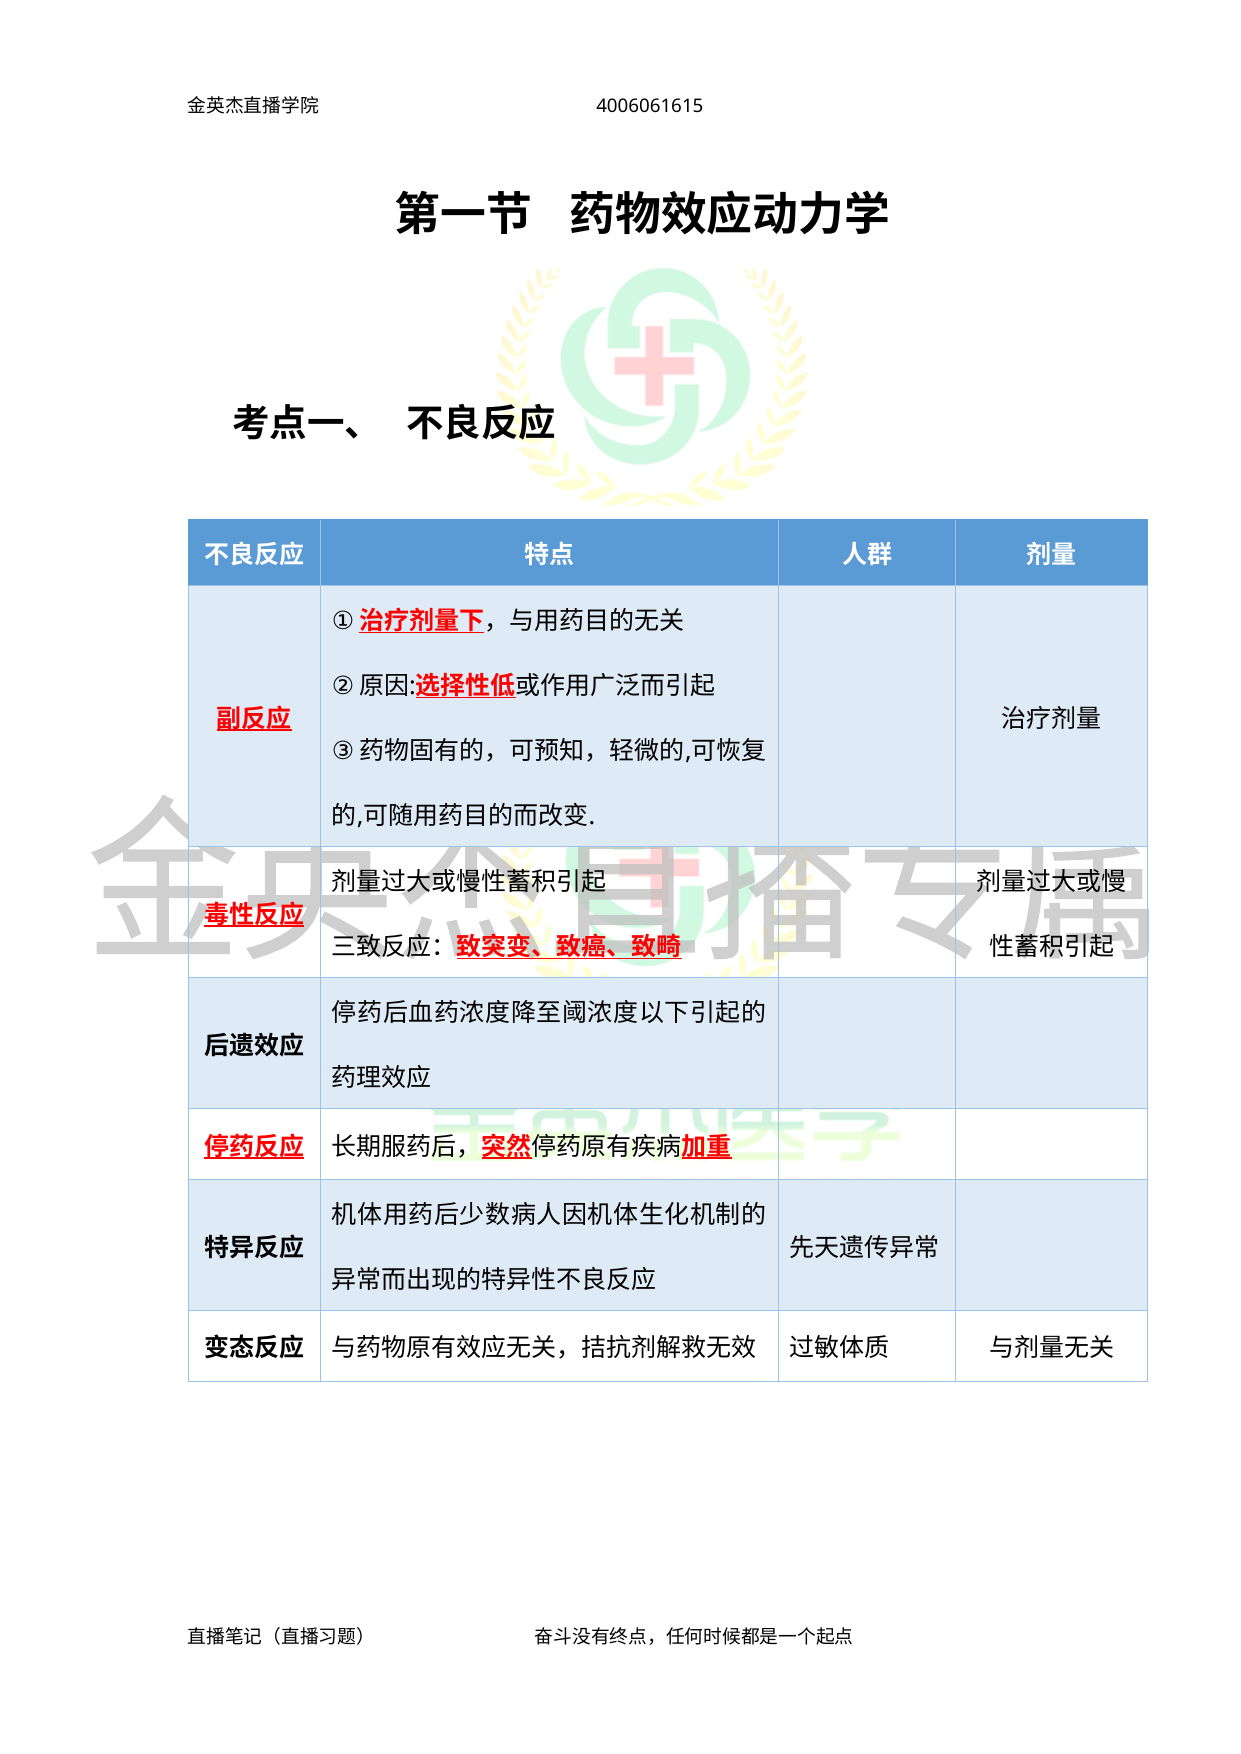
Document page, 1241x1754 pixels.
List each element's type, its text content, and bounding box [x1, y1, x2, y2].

subtitle 不良反应 [232, 387, 1053, 452]
table_cell [779, 978, 955, 1108]
table_cell 与药物原有效应无关，拮抗剂解救无效 [321, 1311, 778, 1381]
table_cell 特异反应 [189, 1180, 320, 1310]
table_cell 后遗效应 [189, 978, 320, 1108]
table_cell 副反应 [189, 586, 320, 846]
table_cell 治疗剂量 [956, 586, 1147, 846]
table_header 特点 [321, 520, 778, 585]
table_cell ①治疗剂量下，与用药目的无关 ②原因:选择性低或作用广泛而引起 ③药物固有的，可预知，轻微的,可恢复的,可随用药目的而改变. [321, 586, 778, 846]
table_cell 剂量过大或慢性蓄积引起 [956, 847, 1147, 977]
table_cell [779, 847, 955, 977]
table_cell 停药后血药浓度降至阈浓度以下引起的药理效应 [321, 978, 778, 1108]
table_cell [779, 1109, 955, 1179]
table_cell 机体用药后少数病人因机体生化机制的异常而出现的特异性不良反应 [321, 1180, 778, 1310]
table_cell 停药反应 [189, 1109, 320, 1179]
table_cell [956, 1180, 1147, 1310]
table_cell [779, 586, 955, 846]
table_cell [956, 1109, 1147, 1179]
table_cell 长期服药后，突然停药原有疾病加重 [321, 1109, 778, 1179]
table_cell 先天遗传异常 [779, 1180, 955, 1310]
subtitle 药物效应动力学 [231, 162, 1053, 259]
table_cell 变态反应 [189, 1311, 320, 1381]
table_header 剂量 [956, 520, 1147, 585]
table_cell [956, 978, 1147, 1108]
table_cell 剂量过大或慢性蓄积引起 三致反应：致突变、致癌、致畸 [321, 847, 778, 977]
table_cell 过敏体质 [779, 1311, 955, 1381]
table_cell 毒性反应 [189, 847, 320, 977]
table_header 不良反应 [189, 520, 320, 585]
table_cell 与剂量无关 [956, 1311, 1147, 1381]
table_header 人群 [779, 520, 955, 585]
